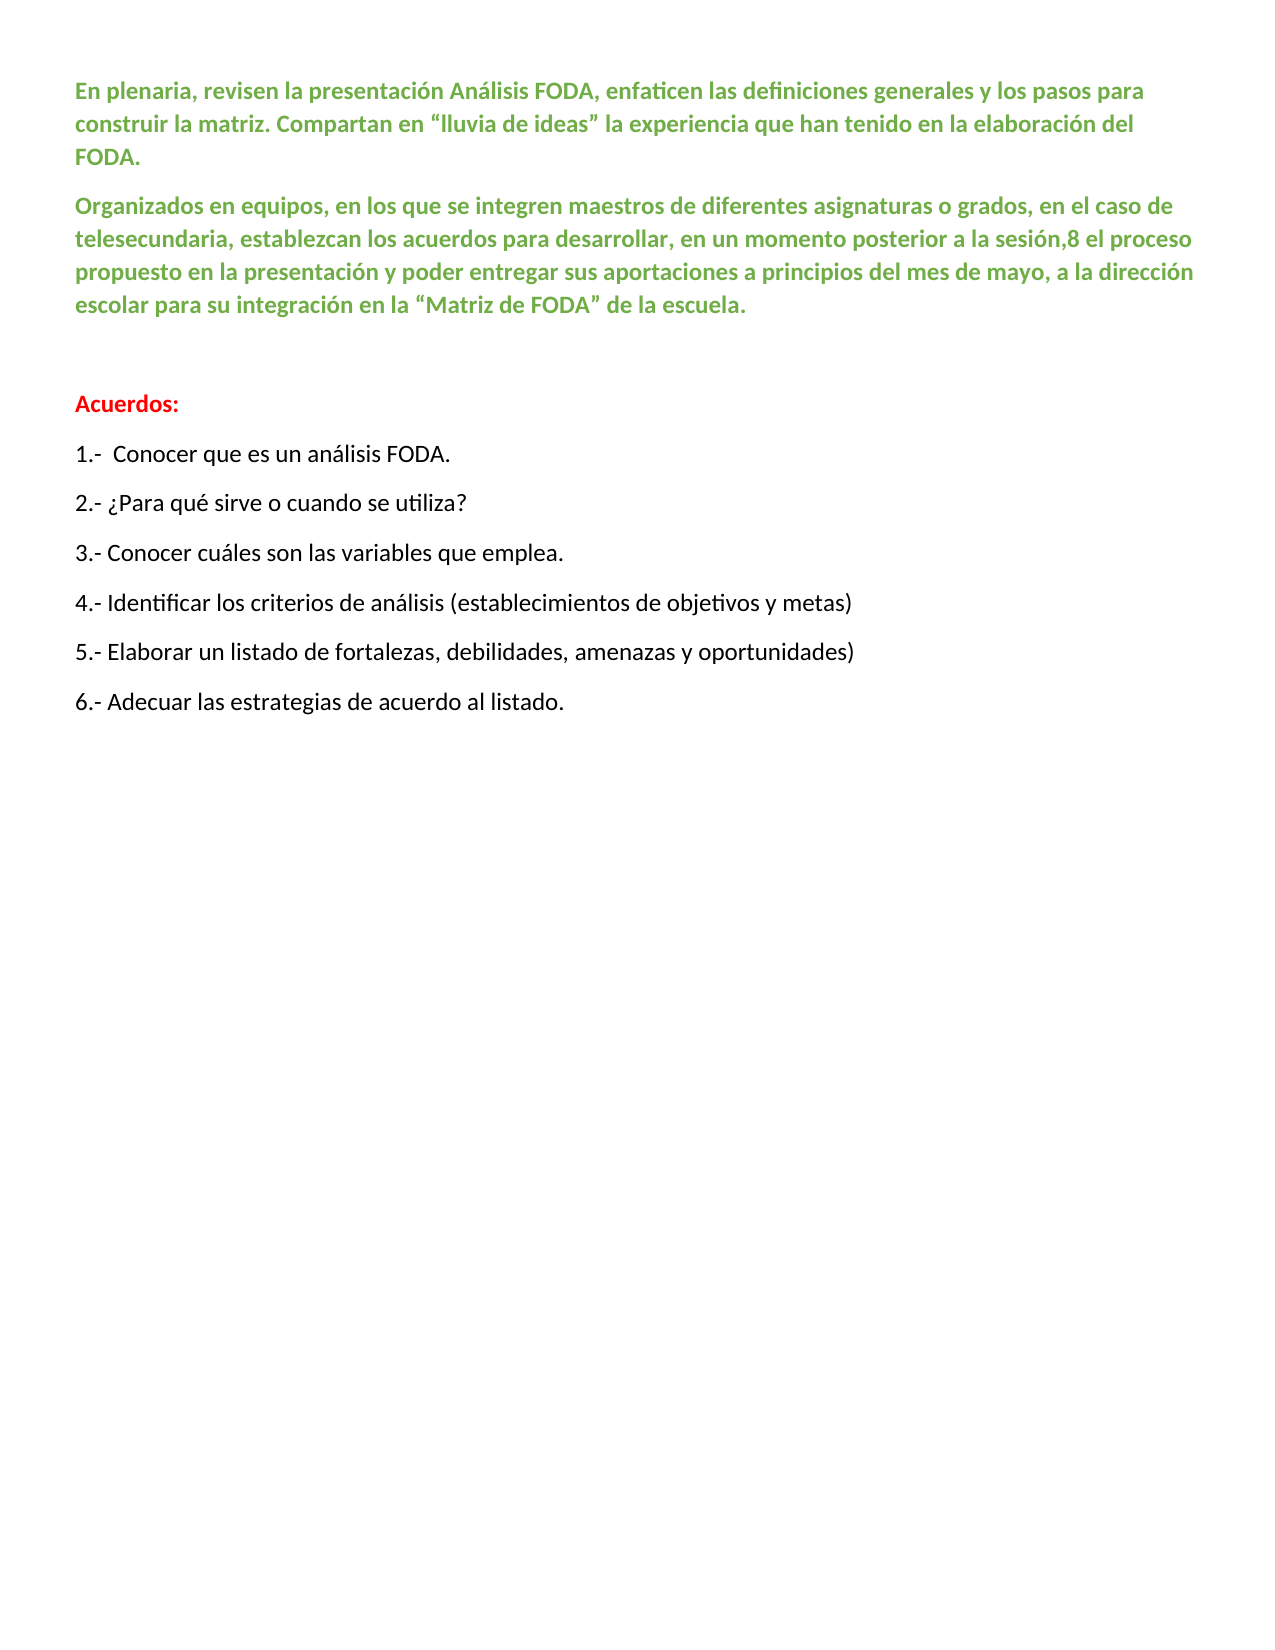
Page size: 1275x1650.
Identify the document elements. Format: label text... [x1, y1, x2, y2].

text 6.- Adecuar las estrategias de acuerdo al listado. [75, 686, 1200, 716]
text 5.- Elaborar un listado de fortalezas, debilidades, amenazas y oportunidades) [75, 636, 1200, 667]
text En plenaria, revisen la presentación Análisis FODA, enfaticen las definiciones generales y los pasos para construir la matriz. Compartan en “lluvia de ideas” la experiencia que han tenido en la elaboración del FODA. [75, 75, 1200, 171]
text Acuerdos: [75, 388, 1200, 419]
text 2.- ¿Para qué sirve o cuando se utiliza? [75, 487, 1200, 518]
text Organizados en equipos, en los que se integren maestros de diferentes asignaturas o grados, en el caso de telesecundaria, establezcan los acuerdos para desarrollar, en un momento posterior a la sesión,8 el proceso propuesto en la presentación y poder entregar sus aportaciones a principios del mes de mayo, a la dirección escolar para su integración en la “Matriz de FODA” de la escuela. [75, 190, 1200, 320]
text 1.- Conocer que es un análisis FODA. [75, 438, 1200, 468]
text 3.- Conocer cuáles son las variables que emplea. [75, 537, 1200, 568]
text 4.- Identificar los criterios de análisis (establecimientos de objetivos y metas) [75, 587, 1200, 617]
